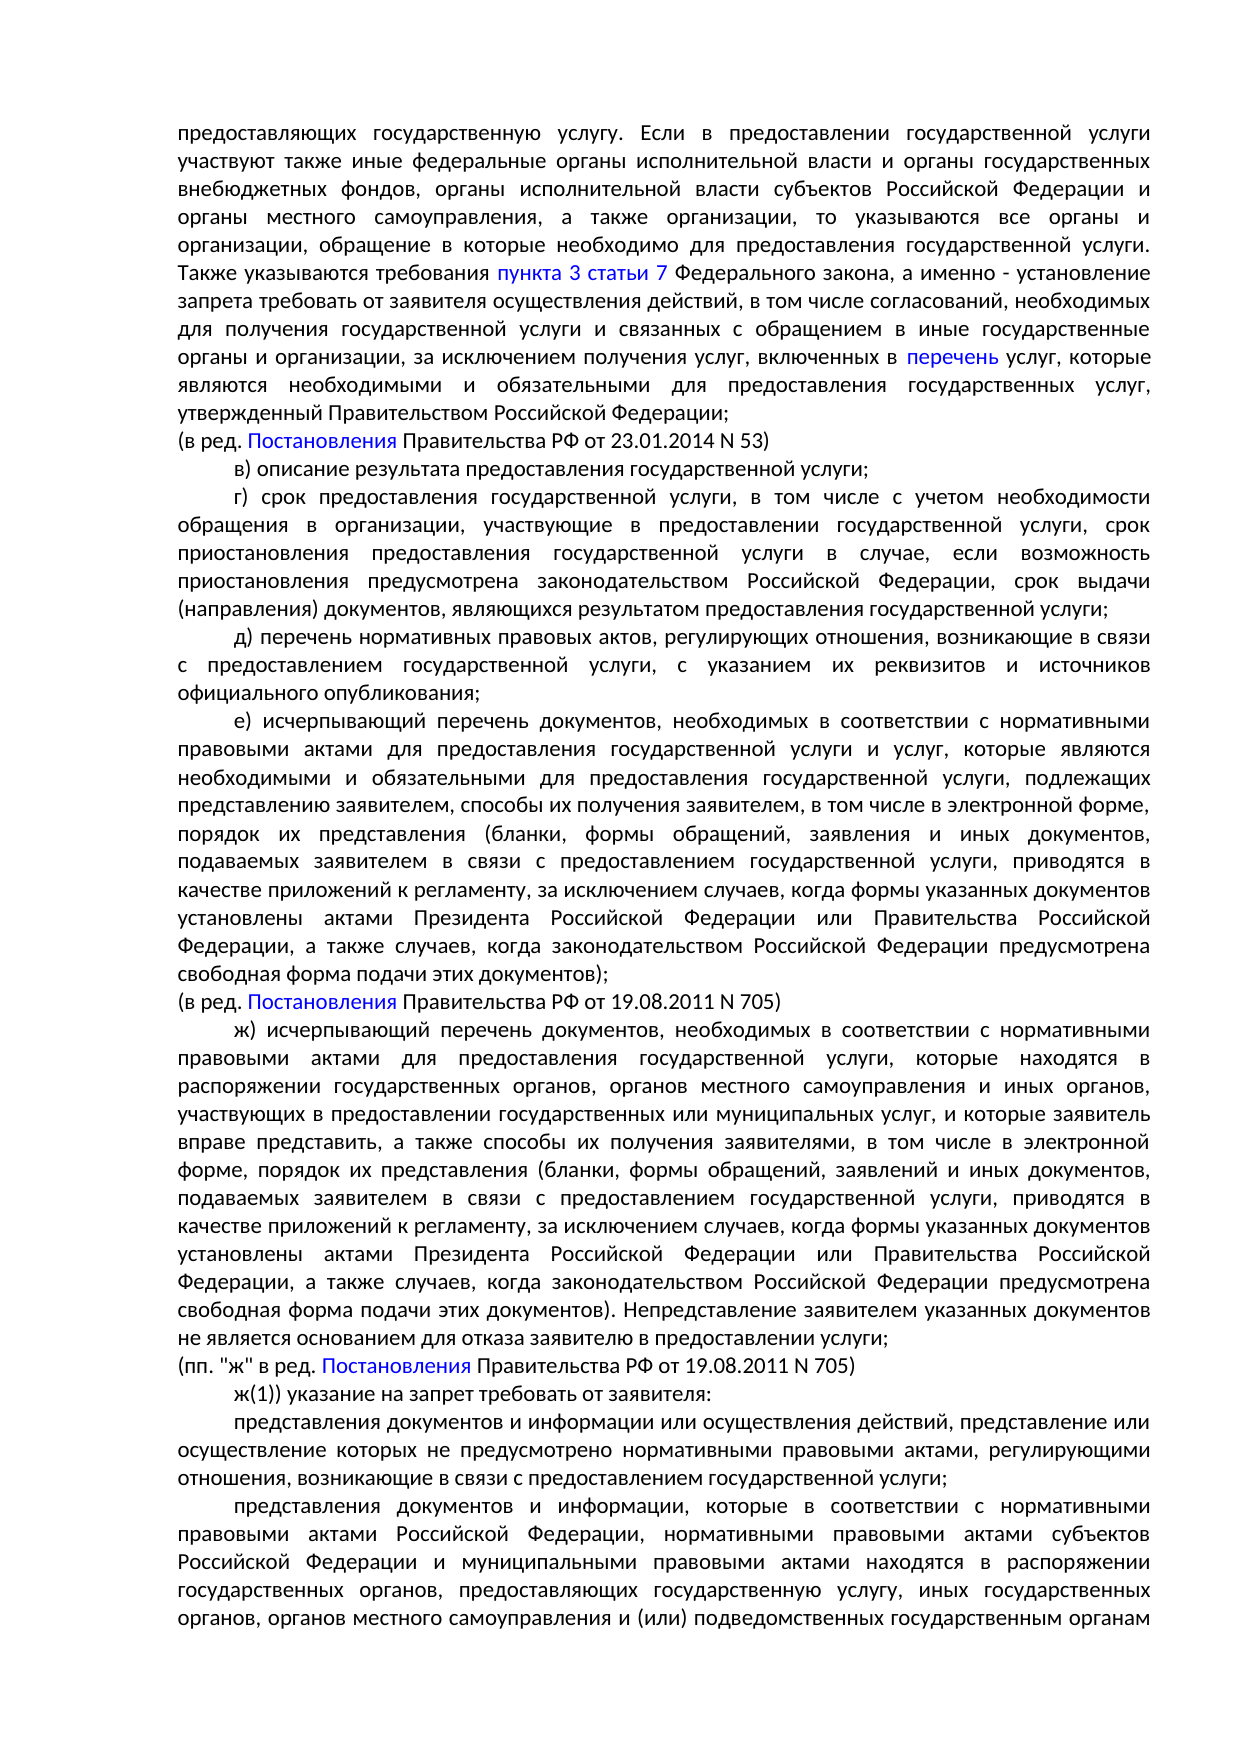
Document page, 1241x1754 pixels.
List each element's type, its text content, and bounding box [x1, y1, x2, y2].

text (в ред. Постановления Правительства РФ от 19.08.2011 N 705) [177, 987, 1152, 1015]
text г) срок предоставления государственной услуги, в том числе с учетом необходимости обращения в организации, участвующие в предоставлении государственной услуги, срок приостановления предоставления государственной услуги в случае, если возможность приостановления предусмотрена законодательством Российской Федерации, срок выдачи (направления) документов, являющихся результатом предоставления государственной услуги; [177, 482, 1152, 622]
text ж(1)) указание на запрет требовать от заявителя: [177, 1379, 1152, 1407]
text ж) исчерпывающий перечень документов, необходимых в соответствии с нормативными правовыми актами для предоставления государственной услуги, которые находятся в распоряжении государственных органов, органов местного самоуправления и иных органов, участвующих в предоставлении государственных или муниципальных услуг, и которые заявитель вправе представить, а также способы их получения заявителями, в том числе в электронной форме, порядок их представления (бланки, формы обращений, заявлений и иных документов, подаваемых заявителем в связи с предоставлением государственной услуги, приводятся в качестве приложений к регламенту, за исключением случаев, когда формы указанных документов установлены актами Президента Российской Федерации или Правительства Российской Федерации, а также случаев, когда законодательством Российской Федерации предусмотрена свободная форма подачи этих документов). Непредставление заявителем указанных документов не является основанием для отказа заявителю в предоставлении услуги; [177, 1015, 1152, 1351]
text в) описание результата предоставления государственной услуги; [177, 454, 1152, 482]
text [177, 118, 1152, 426]
text е) исчерпывающий перечень документов, необходимых в соответствии с нормативными правовыми актами для предоставления государственной услуги и услуг, которые являются необходимыми и обязательными для предоставления государственной услуги, подлежащих представлению заявителем, способы их получения заявителем, в том числе в электронной форме, порядок их представления (бланки, формы обращений, заявления и иных документов, подаваемых заявителем в связи с предоставлением государственной услуги, приводятся в качестве приложений к регламенту, за исключением случаев, когда формы указанных документов установлены актами Президента Российской Федерации или Правительства Российской Федерации, а также случаев, когда законодательством Российской Федерации предусмотрена свободная форма подачи этих документов); [177, 707, 1152, 987]
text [177, 1491, 1152, 1631]
text представления документов и информации или осуществления действий, представление или осуществление которых не предусмотрено нормативными правовыми актами, регулирующими отношения, возникающие в связи с предоставлением государственной услуги; [177, 1407, 1152, 1491]
text (пп. "ж" в ред. Постановления Правительства РФ от 19.08.2011 N 705) [177, 1351, 1152, 1379]
text д) перечень нормативных правовых актов, регулирующих отношения, возникающие в связи с предоставлением государственной услуги, с указанием их реквизитов и источников официального опубликования; [177, 622, 1152, 707]
text (в ред. Постановления Правительства РФ от 23.01.2014 N 53) [177, 426, 1152, 454]
